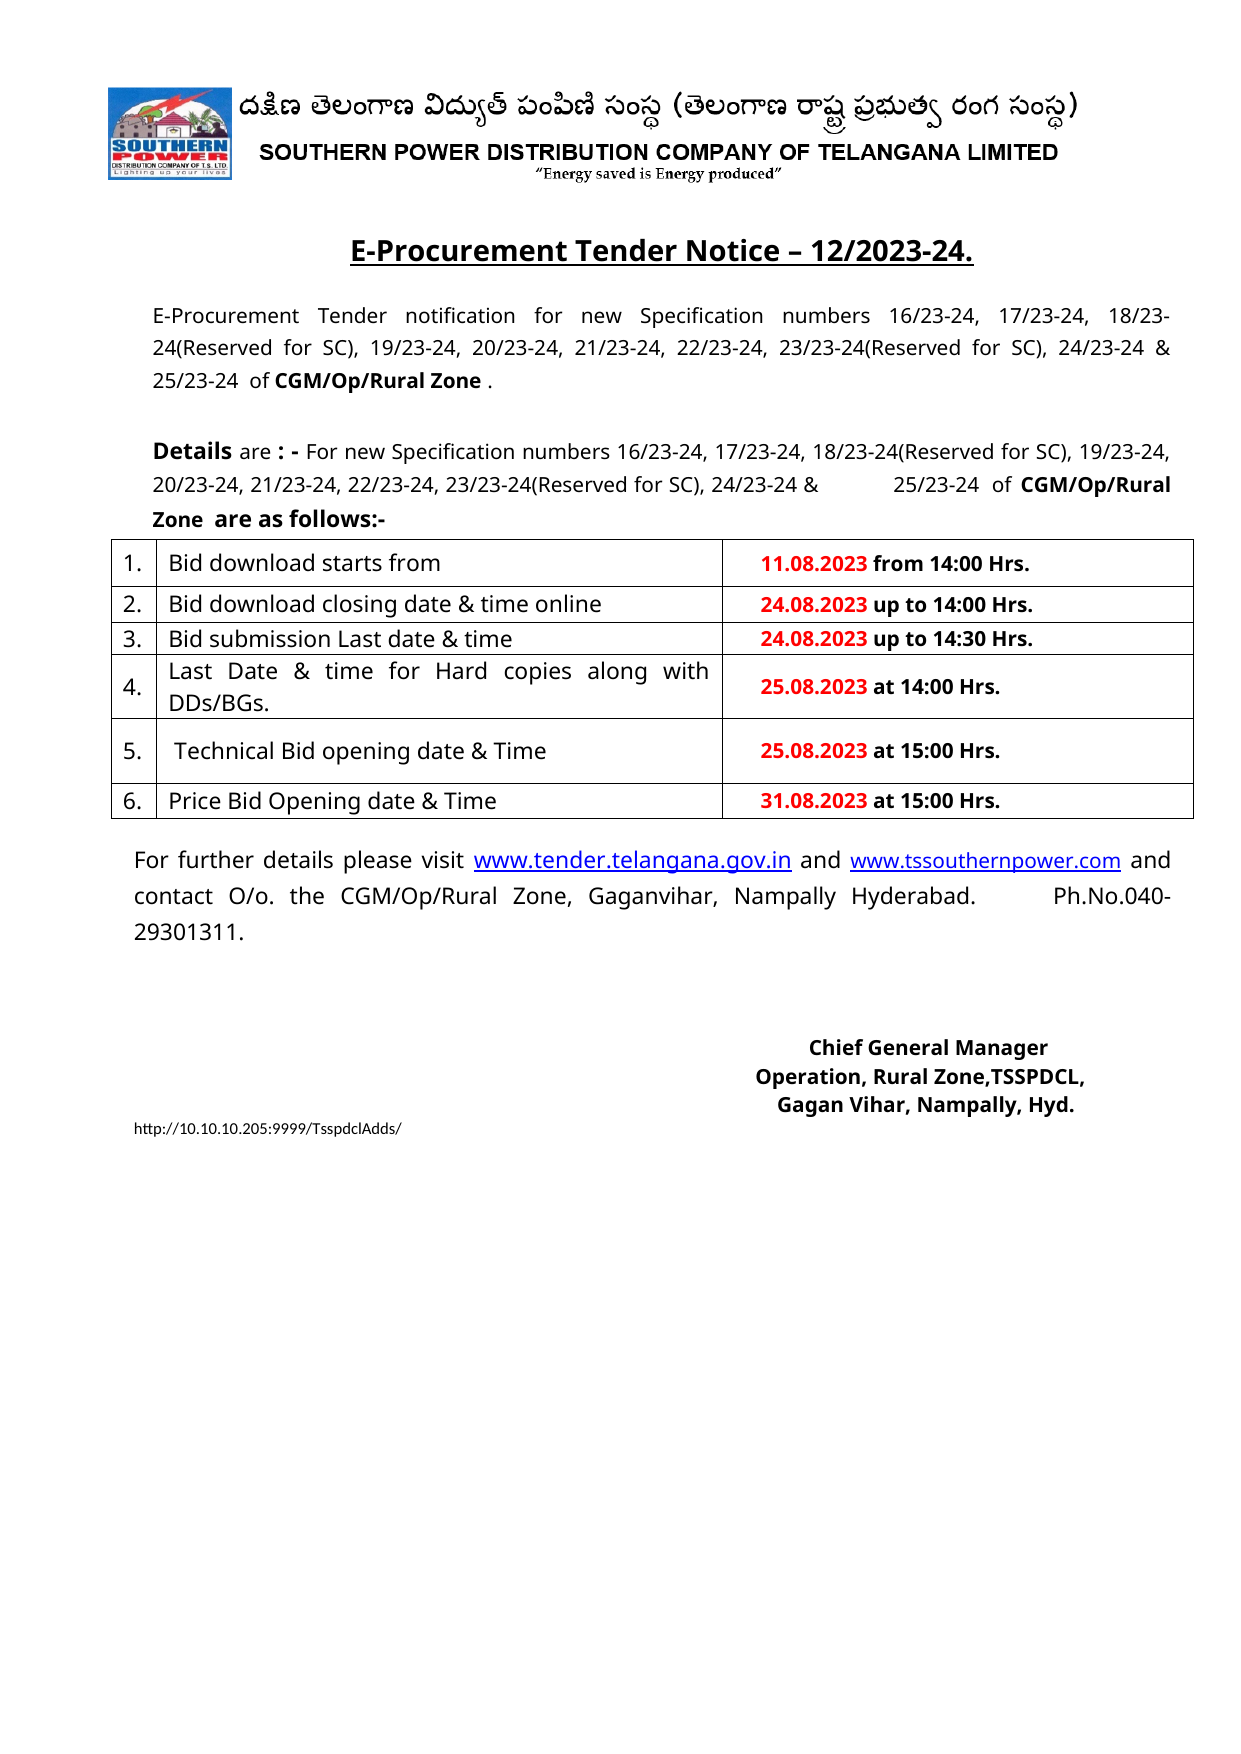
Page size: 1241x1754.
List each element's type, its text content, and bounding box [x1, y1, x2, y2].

text E-Procurement Tender notification for new Specification numbers 16/23-24, 17/23-24, 18/23-24(Reserved for SC), 19/23-24, 20/23-24, 21/23-24, 22/23-24, 23/23-24(Reserved for SC), 24/23-24 & 25/23-24 of CGM/Op/Rural Zone . [152, 301, 1171, 394]
table_cell 2. [112, 587, 156, 622]
text Gagan Vihar, Nampally, Hyd. [733, 1090, 1171, 1119]
table_cell Bid download closing date & time online [157, 587, 722, 622]
picture [105, 84, 1081, 186]
table_cell 25.08.2023 at 15:00 Hrs. [723, 719, 1193, 783]
table_header 11.08.2023 from 14:00 Hrs. [723, 540, 1193, 586]
table_cell Bid submission Last date & time [157, 623, 722, 654]
text Chief General Manager [733, 1033, 1171, 1062]
table_cell 25.08.2023 at 14:00 Hrs. [723, 655, 1193, 718]
table_cell 4. [112, 655, 156, 718]
table_cell 3. [112, 623, 156, 654]
table_cell 31.08.2023 at 15:00 Hrs. [723, 784, 1193, 818]
table_cell Last Date & time for Hard copies along with DDs/BGs. [157, 655, 722, 718]
table_cell 24.08.2023 up to 14:00 Hrs. [723, 587, 1193, 622]
text E-Procurement Tender Notice – 12/2023-24. [152, 230, 1171, 270]
text Details are : - For new Specification numbers 16/23-24, 17/23-24, 18/23-24(Reserved for SC), 19/23-24, 20/23-24, 21/23-24, 22/23-24, 23/23-24(Reserved for SC), 24/23-24 & 25/23-24 of CGM/Op/Rural Zone are as follows:- [152, 435, 1171, 534]
table_cell Technical Bid opening date & Time [157, 719, 722, 783]
text http://10.10.10.205:9999/TsspdclAdds/ [133, 1119, 1171, 1139]
table_cell 6. [112, 784, 156, 818]
table_cell 5. [112, 719, 156, 783]
table_header 1. [112, 540, 156, 586]
table_cell 24.08.2023 up to 14:30 Hrs. [723, 623, 1193, 654]
text For further details please visit www.tender.telangana.gov.in and www.tssouthernpower.com and contact O/o. the CGM/Op/Rural Zone, Gaganvihar, Nampally Hyderabad. Ph.No.040-29301311. [133, 844, 1171, 947]
table_cell Price Bid Opening date & Time [157, 784, 722, 818]
text Operation, Rural Zone,TSSPDCL, [658, 1062, 1171, 1090]
table_header Bid download starts from [157, 540, 722, 586]
